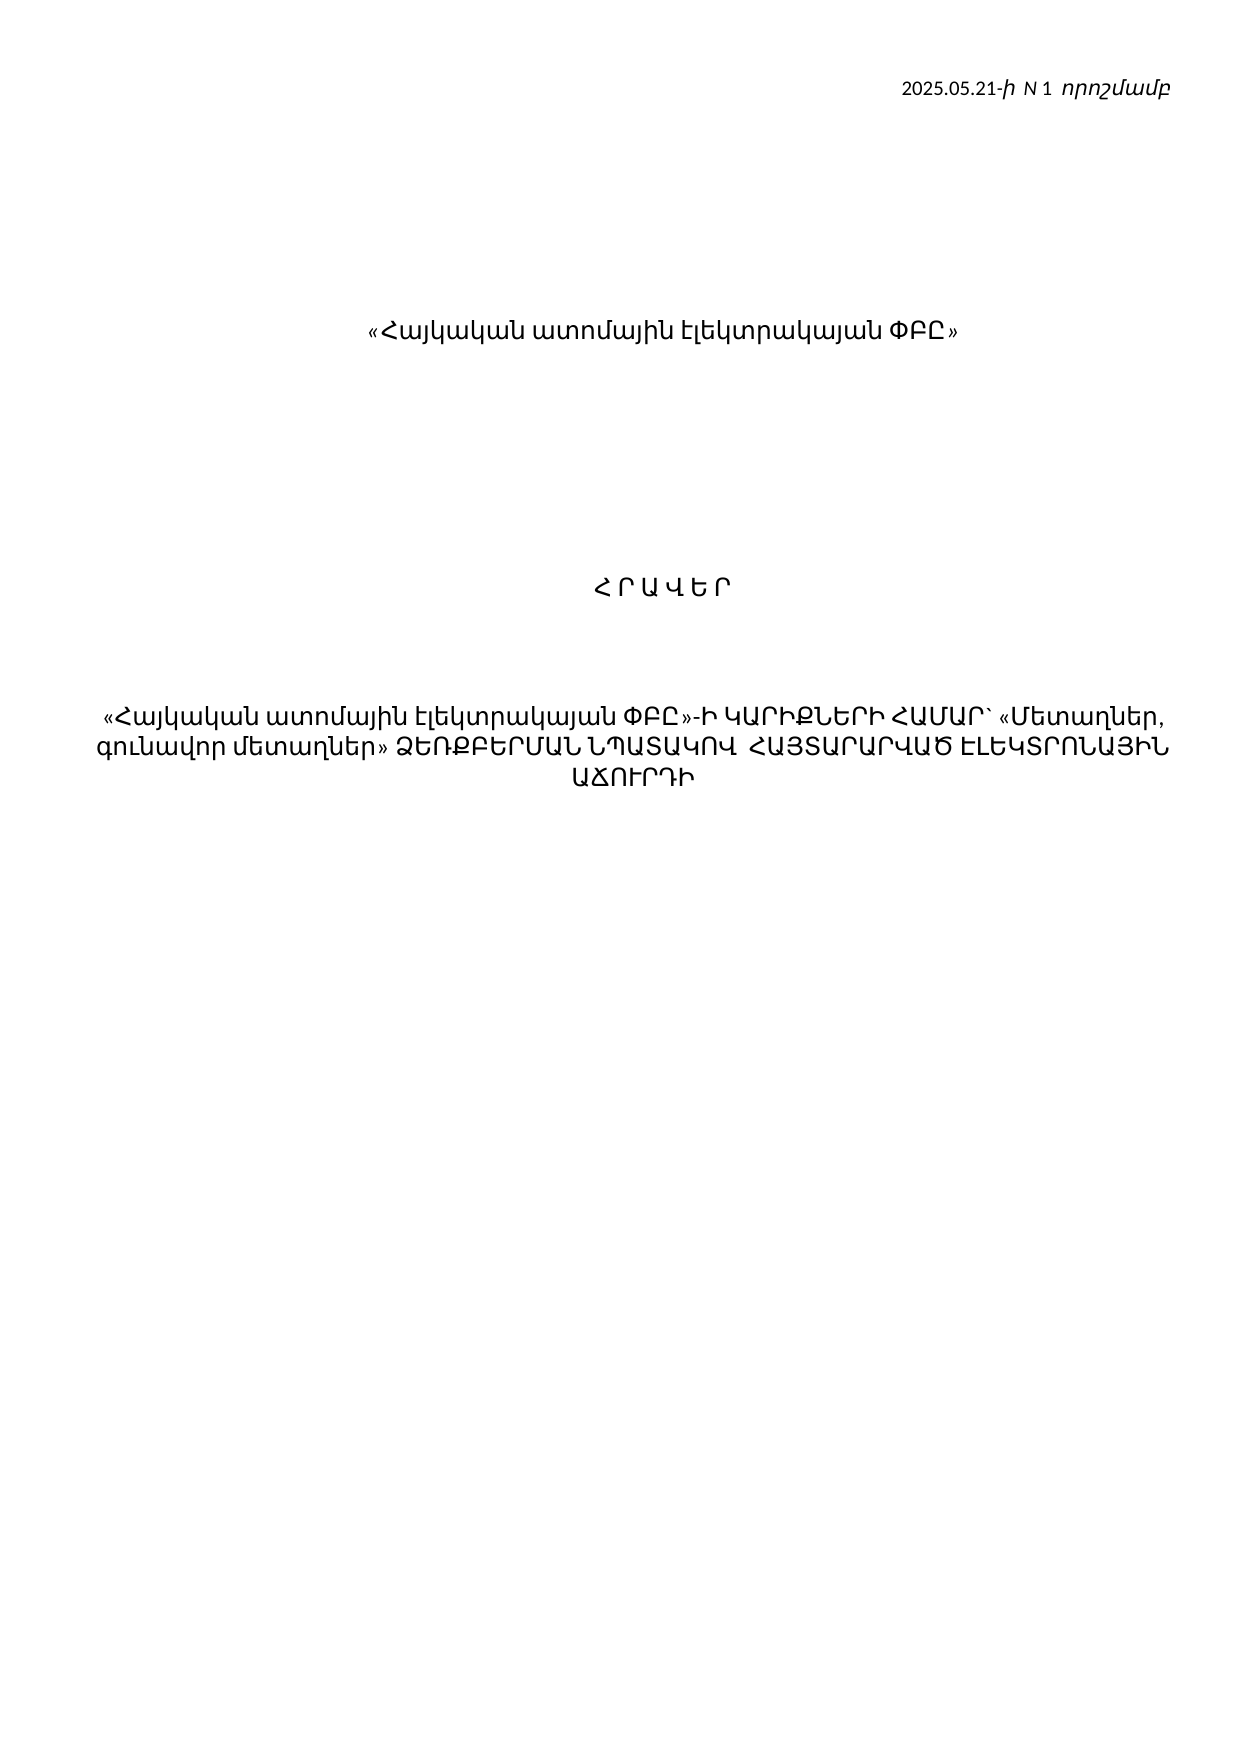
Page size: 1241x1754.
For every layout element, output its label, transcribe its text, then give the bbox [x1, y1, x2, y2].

text « Հայկական ատոմային էլեկտրակայան ՓԲԸ» [94, 316, 1172, 346]
text «Հայկական ատոմային էլեկտրակայան ՓԲԸ»-Ի ԿԱՐԻՔՆԵՐԻ ՀԱՄԱՐ` «Մետաղներ, գունավոր մետաղներ» ՁԵՌՔԲԵՐՄԱՆ ՆՊԱՏԱԿՈՎ ՀԱՅՏԱՐԱՐՎԱԾ ԷԼԵԿՏՐՈՆԱՅԻՆ ԱՃՈՒՐԴԻ [94, 701, 1172, 792]
text Հ Ր Ա Վ Ե Ր [94, 572, 1172, 602]
text 2025.05.21 -ի N 1 որոշմամբ [94, 75, 1171, 100]
